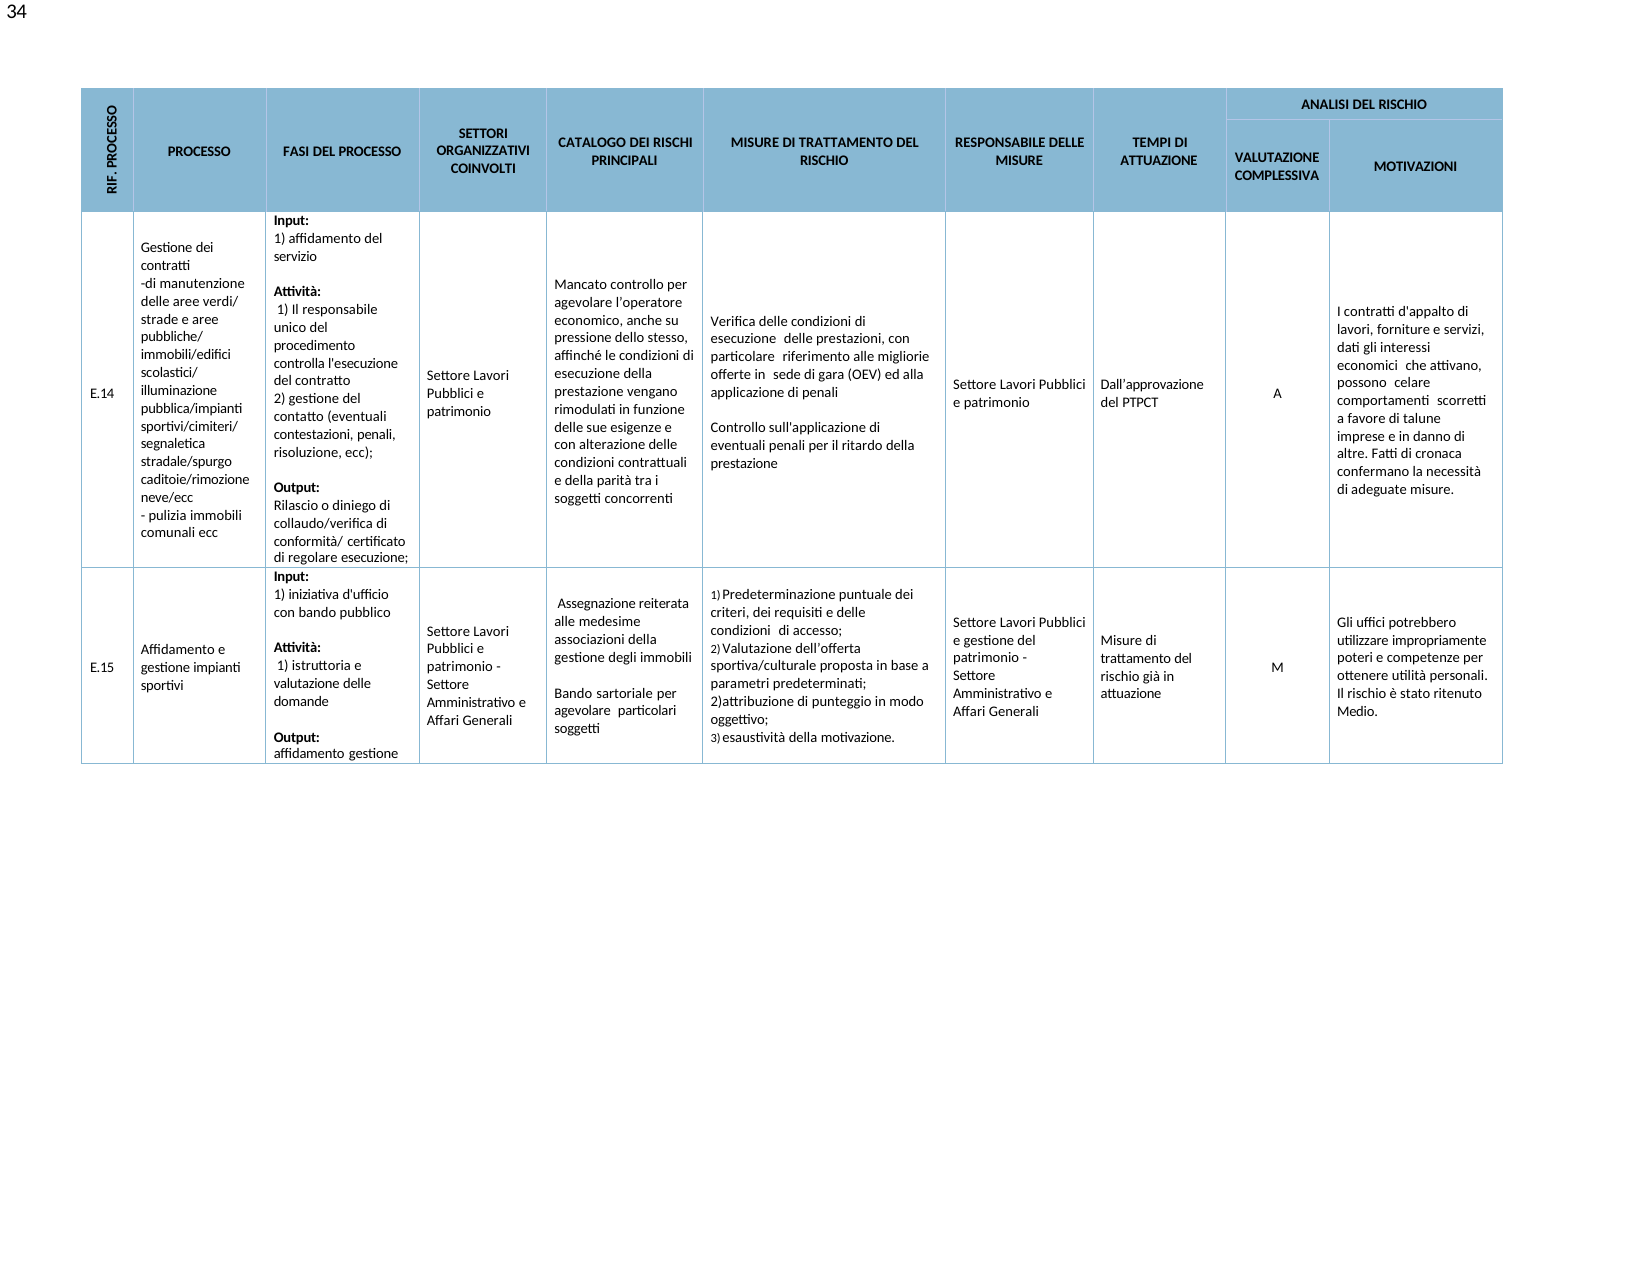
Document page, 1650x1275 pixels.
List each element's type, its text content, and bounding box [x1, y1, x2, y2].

table_header RESPONSABILE DELLE MISURE [946, 88, 1093, 211]
table_cell E.15 [82, 568, 133, 762]
table_header SETTORI ORGANIZZATIVI COINVOLTI [420, 88, 546, 211]
table_cell Gestione dei contratti -di manutenzione delle aree verdi/ strade e aree pubbliche/ immobili/edifici scolastici/ illuminazione pubblica/impianti sportivi/cimiteri/ segnaletica stradale/spurgo caditoie/rimozione neve/ecc - pulizia immobili comunali ecc [134, 212, 265, 567]
table_cell I contratti d'appalto di lavori, forniture e servizi, dati gli interessi economici che attivano, possono celare comportamenti scorretti a favore di talune imprese e in danno di altre. Fatti di cronaca confermano la necessità di adeguate misure. [1330, 212, 1502, 567]
table_cell Input: affidamento del servizio Attività: Il responsabile unico del procedimento controlla l'esecuzione del contratto gestione del contatto (eventuali contestazioni, penali, risoluzione, ecc); Output: Rilascio o diniego di collaudo/verifica di conformità/ certificato di regolare esecuzione; [266, 212, 419, 567]
table_cell Settore Lavori Pubblici e patrimonio [420, 212, 546, 567]
table_cell Gli uffici potrebbero utilizzare impropriamente poteri e competenze per ottenere utilità personali. Il rischio è stato ritenuto Medio. [1330, 568, 1502, 762]
table_cell Predeterminazione puntuale dei criteri, dei requisiti e delle condizioni di accesso; Valutazione dell’offerta sportiva/culturale proposta in base a parametri predeterminati; 2)attribuzione di punteggio in modo oggettivo; esaustività della motivazione. [703, 568, 945, 762]
table_header CATALOGO DEI RISCHI PRINCIPALI [547, 88, 703, 211]
table_cell E.14 [82, 212, 133, 567]
table_cell Assegnazione reiterata alle medesime associazioni della gestione degli immobili Bando sartoriale per agevolare particolari soggetti [547, 568, 702, 762]
table_header PROCESSO [134, 88, 266, 211]
table_header FASI DEL PROCESSO [267, 88, 419, 211]
table_cell Settore Lavori Pubblici e patrimonio [946, 212, 1093, 567]
table_header MISURE DI TRATTAMENTO DEL RISCHIO [704, 88, 945, 211]
table_cell MOTIVAZIONI [1330, 120, 1502, 211]
table_cell M [1226, 568, 1329, 762]
table_cell Settore Lavori Pubblici e patrimonio - Settore Amministrativo e Affari Generali [420, 568, 546, 762]
table_cell A [1226, 212, 1329, 567]
table_cell Input: iniziativa d'ufficio con bando pubblico Attività: 1) istruttoria e valutazione delle domande Output: affidamento gestione [266, 568, 419, 762]
table_cell Dall’approvazione del PTPCT [1094, 212, 1225, 567]
table_header ANALISI DEL RISCHIO [1227, 88, 1502, 119]
table_cell VALUTAZIONE COMPLESSIVA [1227, 120, 1329, 211]
table_cell Misure di trattamento del rischio già in attuazione [1094, 568, 1225, 762]
table_cell Verifica delle condizioni di esecuzione delle prestazioni, con particolare riferimento alle migliorie offerte in sede di gara (OEV) ed alla applicazione di penali Controllo sull'applicazione di eventuali penali per il ritardo della prestazione [703, 212, 945, 567]
table_cell Affidamento e gestione impianti sportivi [134, 568, 265, 762]
table_header TEMPI DI ATTUAZIONE [1094, 88, 1226, 211]
table_header RIF. PROCESSO [82, 88, 133, 211]
table_cell Settore Lavori Pubblici e gestione del patrimonio - Settore Amministrativo e Affari Generali [946, 568, 1093, 762]
table_cell Mancato controllo per agevolare l’operatore economico, anche su pressione dello stesso, affinché le condizioni di esecuzione della prestazione vengano rimodulati in funzione delle sue esigenze e con alterazione delle condizioni contrattuali e della parità tra i soggetti concorrenti [547, 212, 702, 567]
